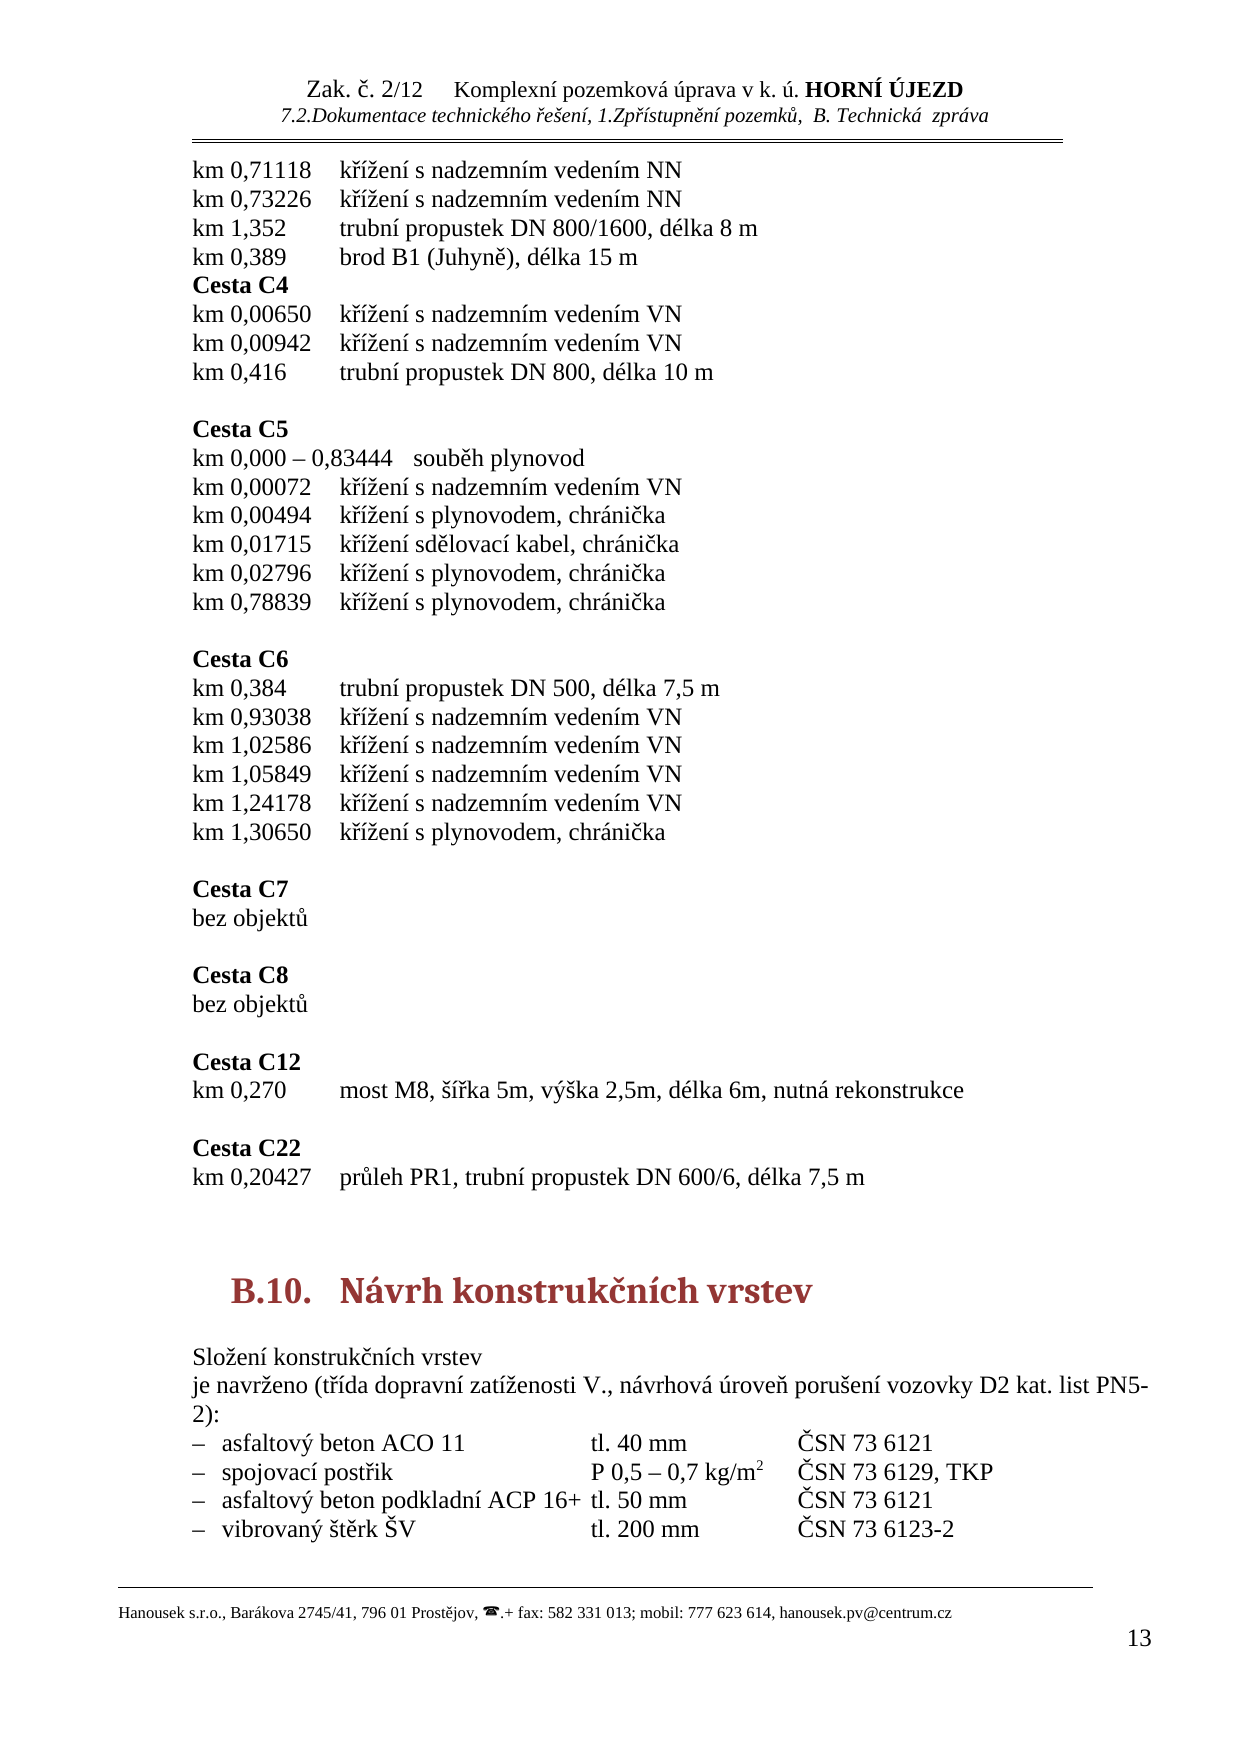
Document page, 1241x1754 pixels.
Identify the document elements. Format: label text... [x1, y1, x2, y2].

text km 0,71118 křížení s nadzemním vedením NN [118, 155, 1152, 184]
text km 0,93038 křížení s nadzemním vedením VN [118, 702, 1152, 730]
text Cesta C22 [118, 1133, 1152, 1162]
text km 0,389 brod B1 (Juhyně), délka 15 m [118, 242, 1152, 270]
text km 0,00650 křížení s nadzemním vedením VN [118, 299, 1152, 328]
text bez objektů [118, 903, 1152, 932]
text km 0,73226 křížení s nadzemním vedením NN [118, 184, 1152, 213]
text Cesta C4 [118, 270, 1152, 299]
text Cesta C8 [118, 960, 1152, 989]
text km 0,02796 křížení s plynovodem, chránička [118, 558, 1152, 587]
text – vibrovaný štěrk ŠV tl. 200 mm ČSN 73 6123-2 [192, 1514, 1152, 1543]
text km 1,30650 křížení s plynovodem, chránička [118, 817, 1152, 845]
subtitle Návrh konstrukčních vrstev [231, 1269, 1152, 1313]
text km 0,01715 křížení sdělovací kabel, chránička [118, 529, 1152, 558]
text je navrženo (třída dopravní zatíženosti V., návrhová úroveň porušení vozovky D2 kat. list PN5-2): [192, 1371, 1152, 1428]
text km 1,05849 křížení s nadzemním vedením VN [118, 759, 1152, 788]
text Složení konstrukčních vrstev [118, 1342, 1152, 1371]
text km 1,352 trubní propustek DN 800/1600, délka 8 m [118, 213, 1152, 242]
text km 0,00494 křížení s plynovodem, chránička [118, 500, 1152, 529]
text km 0,416 trubní propustek DN 800, délka 10 m [118, 357, 1152, 385]
text km 0,00072 křížení s nadzemním vedením VN [118, 472, 1152, 500]
text Cesta C6 [118, 644, 1152, 673]
text Cesta C5 [118, 414, 1152, 443]
text – spojovací postřik P 0,5 – 0,7 kg/m2 ČSN 73 6129, TKP [192, 1457, 1152, 1486]
text km 1,02586 křížení s nadzemním vedením VN [118, 730, 1152, 759]
text bez objektů [118, 989, 1152, 1018]
text Cesta C7 [118, 874, 1152, 903]
text km 1,24178 křížení s nadzemním vedením VN [118, 788, 1152, 817]
text km 0,78839 křížení s plynovodem, chránička [118, 587, 1152, 615]
text Cesta C12 [118, 1047, 1152, 1075]
text km 0,384 trubní propustek DN 500, délka 7,5 m [118, 673, 1152, 702]
text km 0,20427 průleh PR1, trubní propustek DN 600/6, délka 7,5 m [118, 1162, 1152, 1190]
text km 0,000 – 0,83444 souběh plynovod [118, 443, 1152, 472]
text – asfaltový beton ACO 11 tl. 40 mm ČSN 73 6121 [192, 1428, 1152, 1457]
text km 0,00942 křížení s nadzemním vedením VN [118, 328, 1152, 357]
text – asfaltový beton podkladní ACP 16+ tl. 50 mm ČSN 73 6121 [192, 1486, 1152, 1514]
text km 0,270 most M8, šířka 5m, výška 2,5m, délka 6m, nutná rekonstrukce [118, 1075, 1152, 1104]
